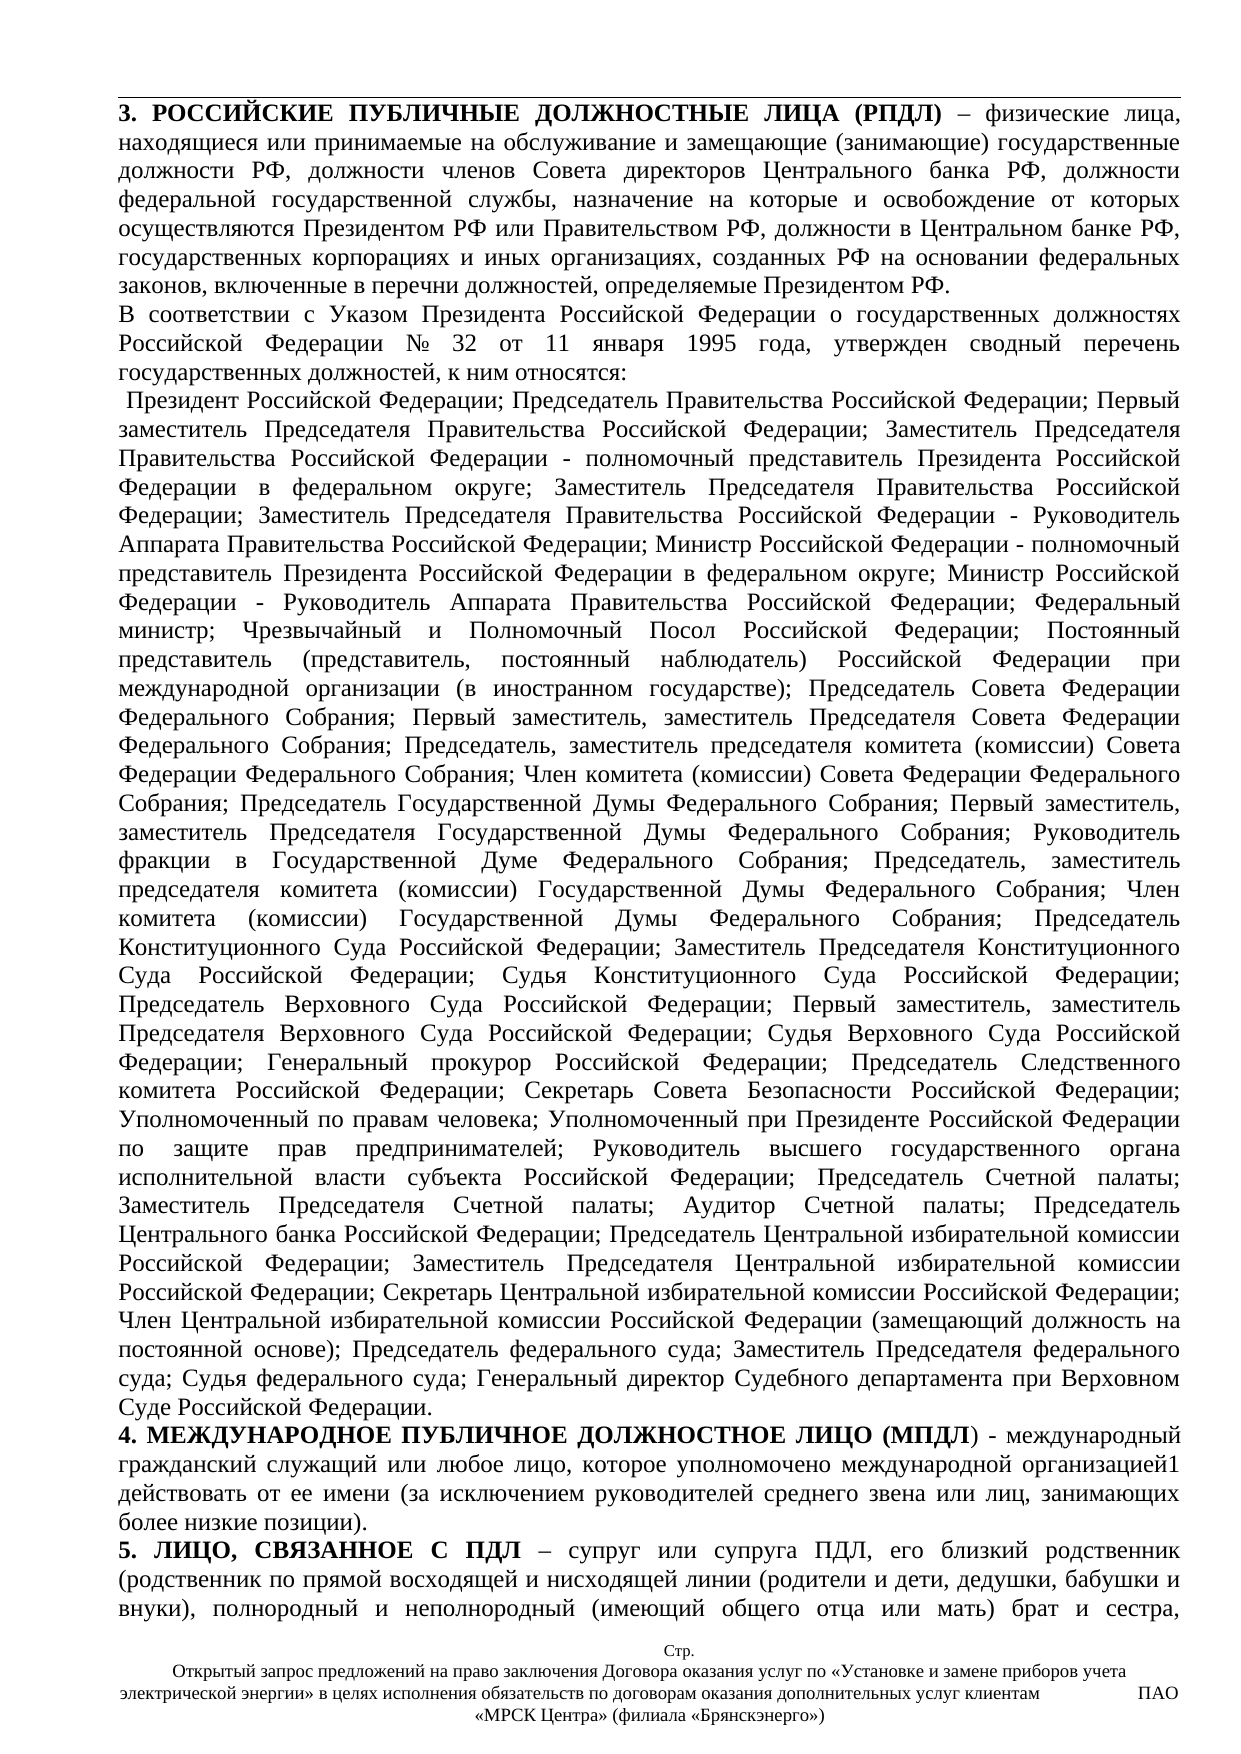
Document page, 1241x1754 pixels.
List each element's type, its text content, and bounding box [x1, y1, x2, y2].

text 3. РОССИЙСКИЕ ПУБЛИЧНЫЕ ДОЛЖНОСТНЫЕ ЛИЦА (РПДЛ) – физические лица, находящиеся или принимаемые на обслуживание и замещающие (занимающие) государственные должности РФ, должности членов Совета директоров Центрального банка РФ, должности федеральной государственной службы, назначение на которые и освобождение от которых осуществляются Президентом РФ или Правительством РФ, должности в Центральном банке РФ, государственных корпорациях и иных организациях, созданных РФ на основании федеральных законов, включенные в перечни должностей, определяемые Президентом РФ. [118, 98, 1181, 299]
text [118, 1536, 1181, 1622]
text Президент Российской Федерации; Председатель Правительства Российской Федерации; Первый заместитель Председателя Правительства Российской Федерации; Заместитель Председателя Правительства Российской Федерации - полномочный представитель Президента Российской Федерации в федеральном округе; Заместитель Председателя Правительства Российской Федерации; Заместитель Председателя Правительства Российской Федерации - Руководитель Аппарата Правительства Российской Федерации; Министр Российской Федерации - полномочный представитель Президента Российской Федерации в федеральном округе; Министр Российской Федерации - Руководитель Аппарата Правительства Российской Федерации; Федеральный министр; Чрезвычайный и Полномочный Посол Российской Федерации; Постоянный представитель (представитель, постоянный наблюдатель) Российской Федерации при международной организации (в иностранном государстве); Председатель Совета Федерации Федерального Собрания; Первый заместитель, заместитель Председателя Совета Федерации Федерального Собрания; Председатель, заместитель председателя комитета (комиссии) Совета Федерации Федерального Собрания; Член комитета (комиссии) Совета Федерации Федерального Собрания; Председатель Государственной Думы Федерального Собрания; Первый заместитель, заместитель Председателя Государственной Думы Федерального Собрания; Руководитель фракции в Государственной Думе Федерального Собрания; Председатель, заместитель председателя комитета (комиссии) Государственной Думы Федерального Собрания; Член комитета (комиссии) Государственной Думы Федерального Собрания; Председатель Конституционного Суда Российской Федерации; Заместитель Председателя Конституционного Суда Российской Федерации; Судья Конституционного Суда Российской Федерации; Председатель Верховного Суда Российской Федерации; Первый заместитель, заместитель Председателя Верховного Суда Российской Федерации; Судья Верховного Суда Российской Федерации; Генеральный прокурор Российской Федерации; Председатель Следственного комитета Российской Федерации; Секретарь Совета Безопасности Российской Федерации; Уполномоченный по правам человека; Уполномоченный при Президенте Российской Федерации по защите прав предпринимателей; Руководитель высшего государственного органа исполнительной власти субъекта Российской Федерации; Председатель Счетной палаты; Заместитель Председателя Счетной палаты; Аудитор Счетной палаты; Председатель Центрального банка Российской Федерации; Председатель Центральной избирательной комиссии Российской Федерации; Заместитель Председателя Центральной избирательной комиссии Российской Федерации; Секретарь Центральной избирательной комиссии Российской Федерации; Член Центральной избирательной комиссии Российской Федерации (замещающий должность на постоянной основе); Председатель федерального суда; Заместитель Председателя федерального суда; Судья федерального суда; Генеральный директор Судебного департамента при Верховном Суде Российской Федерации. [118, 386, 1181, 1421]
text В соответствии с Указом Президента Российской Федерации о государственных должностях Российской Федерации № 32 от 11 января 1995 года, утвержден сводный перечень государственных должностей, к ним относятся: [118, 299, 1181, 386]
text 4. МЕЖДУНАРОДНОЕ ПУБЛИЧНОЕ ДОЛЖНОСТНОЕ ЛИЦО (МПДЛ) - международный гражданский служащий или любое лицо, которое уполномочено международной организацией1 действовать от ее имени (за исключением руководителей среднего звена или лиц, занимающих более низкие позиции). [118, 1421, 1181, 1536]
